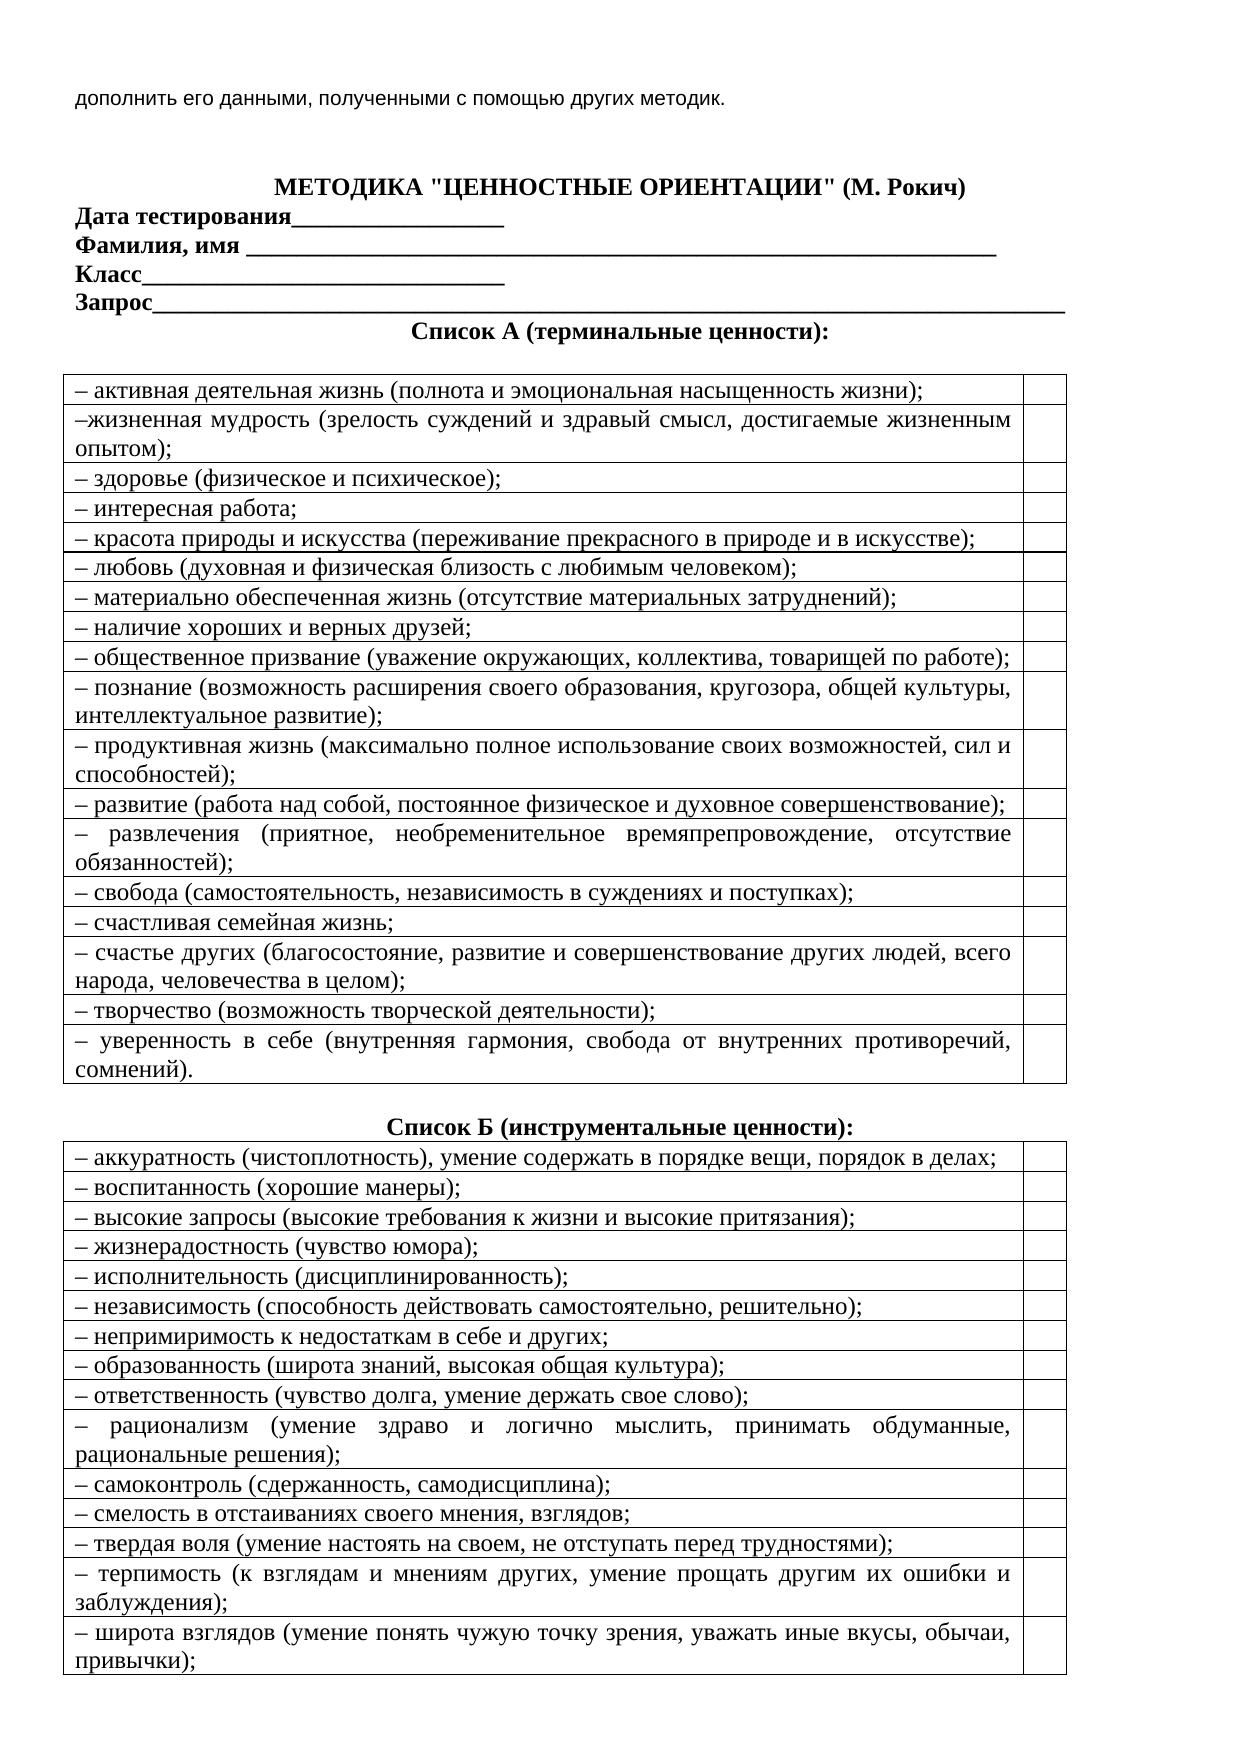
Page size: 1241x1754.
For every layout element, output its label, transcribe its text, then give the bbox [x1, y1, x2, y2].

table_cell [1024, 463, 1066, 492]
table_cell [1024, 405, 1066, 462]
table_cell [1024, 493, 1066, 522]
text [75, 75, 1165, 144]
table_cell [1024, 1321, 1066, 1349]
table_cell [1024, 1351, 1066, 1379]
table_header – активная деятельная жизнь (полнота и эмоциональная насыщенность жизни); [64, 375, 1023, 403]
table_cell [1024, 1202, 1066, 1230]
table_cell [1024, 730, 1066, 788]
table_cell [1024, 1469, 1066, 1497]
table_cell – жизнерадостность (чувство юмора); [64, 1231, 1023, 1260]
text Фамилия, имя ____________________________________________________________ [75, 230, 1165, 259]
table_header – аккуратность (чистоплотность), умение содержать в порядке вещи, порядок в делах; [64, 1142, 1023, 1171]
table_cell – независимость (способность действовать самостоятельно, решительно); [64, 1291, 1023, 1320]
table_cell – воспитанность (хорошие манеры); [64, 1172, 1023, 1201]
table_cell [1024, 789, 1066, 817]
table_cell – красота природы и искусства (переживание прекрасного в природе и в искусстве); [64, 523, 1023, 551]
table_cell – материально обеспеченная жизнь (отсутствие материальных затруднений); [64, 582, 1023, 611]
table_cell – продуктивная жизнь (максимально полное использование своих возможностей, сил и способностей); [64, 730, 1023, 788]
table_cell –жизненная мудрость (зрелость суждений и здравый смысл, достигаемые жизненным опытом); [64, 405, 1023, 462]
table_cell – ответственность (чувство долга, умение держать свое слово); [64, 1380, 1023, 1409]
table_cell – познание (возможность расширения своего образования, кругозора, общей культуры, интеллектуальное развитие); [64, 672, 1023, 729]
table_cell [1024, 1528, 1066, 1557]
text Список Б (инструментальные ценности): [75, 1112, 1165, 1141]
table_cell [1024, 995, 1066, 1024]
table_cell – смелость в отстаиваниях своего мнения, взглядов; [64, 1499, 1023, 1527]
table_cell [1024, 553, 1066, 581]
table_cell [1024, 523, 1066, 551]
table_cell – свобода (самостоятельность, независимость в суждениях и поступках); [64, 877, 1023, 906]
table_cell – уверенность в себе (внутренняя гармония, свобода от внутренних противоречий, сомнений). [64, 1025, 1023, 1082]
table_cell – рационализм (умение здраво и логично мыслить, принимать обдуманные, рациональные решения); [64, 1410, 1023, 1468]
table_cell – общественное призвание (уважение окружающих, коллектива, товарищей по работе); [64, 642, 1023, 671]
table_cell – творчество (возможность творческой деятельности); [64, 995, 1023, 1024]
table_cell [1024, 672, 1066, 729]
table_cell – наличие хороших и верных друзей; [64, 612, 1023, 641]
table_header [1024, 375, 1066, 403]
table_cell [1024, 1380, 1066, 1409]
table_cell – терпимость (к взглядам и мнениям других, умение прощать другим их ошибки и заблуждения); [64, 1558, 1023, 1616]
table_cell – любовь (духовная и физическая близость с любимым человеком); [64, 553, 1023, 581]
text Класс_____________________________ [75, 259, 1165, 287]
table_cell [1024, 877, 1066, 906]
table_cell – исполнительность (дисциплинированность); [64, 1261, 1023, 1290]
table_cell [1024, 1558, 1066, 1616]
table_cell – самоконтроль (сдержанность, самодисциплина); [64, 1469, 1023, 1497]
table_cell [1024, 819, 1066, 876]
text МЕТОДИКА "ЦЕННОСТНЫЕ ОРИЕНТАЦИИ" (М. Рокич) [75, 172, 1165, 201]
table_cell [1024, 1025, 1066, 1082]
table_cell [1024, 582, 1066, 611]
table_cell [1024, 1291, 1066, 1320]
text Список А (терминальные ценности): [75, 316, 1165, 345]
table_cell – развитие (работа над собой, постоянное физическое и духовное совершенствование); [64, 789, 1023, 817]
table_cell [1024, 642, 1066, 671]
table_cell – непримиримость к недостаткам в себе и других; [64, 1321, 1023, 1349]
table_cell – счастливая семейная жизнь; [64, 907, 1023, 936]
table_cell – счастье других (благосостояние, развитие и совершенствование других людей, всего народа, человечества в целом); [64, 937, 1023, 994]
table_cell [1024, 1261, 1066, 1290]
text Запрос_________________________________________________________________________ [75, 287, 1165, 316]
table_cell [1024, 1231, 1066, 1260]
text Дата тестирования_________________ [75, 201, 1165, 230]
table_cell – высокие запросы (высокие требования к жизни и высокие притязания); [64, 1202, 1023, 1230]
table_cell – интересная работа; [64, 493, 1023, 522]
table_cell [1024, 937, 1066, 994]
table_header [1024, 1142, 1066, 1171]
table_cell [1024, 1617, 1066, 1674]
table_cell [1024, 612, 1066, 641]
table_cell [1024, 1499, 1066, 1527]
table_cell – образованность (широта знаний, высокая общая культура); [64, 1351, 1023, 1379]
table_cell – развлечения (приятное, необременительное времяпрепровождение, отсутствие обязанностей); [64, 819, 1023, 876]
table_cell – здоровье (физическое и психическое); [64, 463, 1023, 492]
table_cell – широта взглядов (умение понять чужую точку зрения, уважать иные вкусы, обычаи, привычки); [64, 1617, 1023, 1674]
table_cell [1024, 1410, 1066, 1468]
table_cell [1024, 907, 1066, 936]
table_cell [1024, 1172, 1066, 1201]
table_cell – твердая воля (умение настоять на своем, не отступать перед трудностями); [64, 1528, 1023, 1557]
